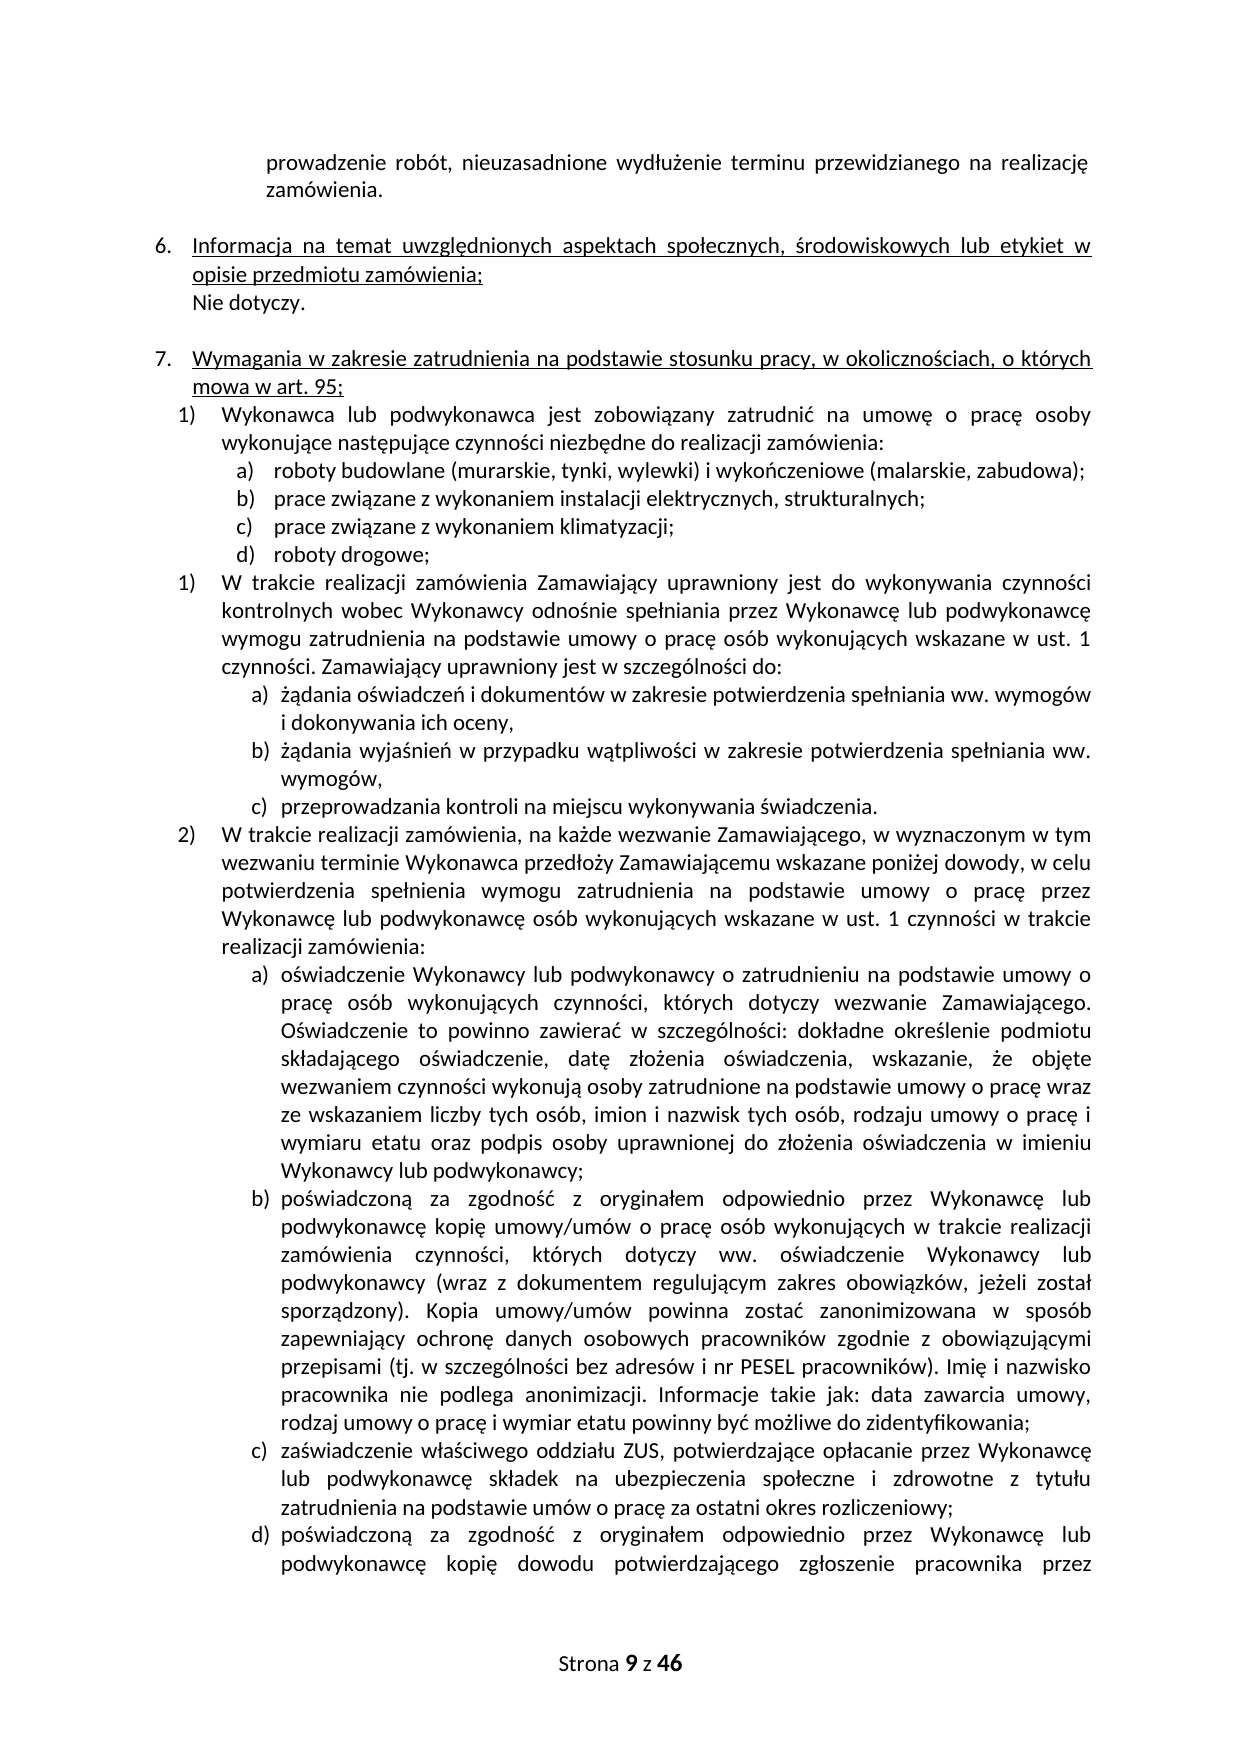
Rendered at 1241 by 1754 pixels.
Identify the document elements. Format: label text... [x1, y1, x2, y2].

list Wykonawca lub podwykonawca jest zobowiązany zatrudnić na umowę o pracę osoby wykonujące następujące czynności niezbędne do realizacji zamówienia: [177, 400, 1093, 456]
list poświadczoną za zgodność z oryginałem odpowiednio przez Wykonawcę lub podwykonawcę kopię umowy/umów o pracę osób wykonujących w trakcie realizacji zamówienia czynności, których dotyczy ww. oświadczenie Wykonawcy lub podwykonawcy (wraz z dokumentem regulującym zakres obowiązków, jeżeli został sporządzony). Kopia umowy/umów powinna zostać zanonimizowana w sposób zapewniający ochronę danych osobowych pracowników zgodnie z obowiązującymi przepisami (tj. w szczególności bez adresów i nr PESEL pracowników). Imię i nazwisko pracownika nie podlega anonimizacji. Informacje takie jak: data zawarcia umowy, rodzaj umowy o pracę i wymiar etatu powinny być możliwe do zidentyfikowania; [251, 1184, 1093, 1437]
text Nie dotyczy. [192, 288, 1093, 316]
list Wymagania w zakresie zatrudnienia na podstawie stosunku pracy, w okolicznościach, o których mowa w art. 95; [154, 344, 1093, 400]
list W trakcie realizacji zamówienia, na każde wezwanie Zamawiającego, w wyznaczonym w tym wezwaniu terminie Wykonawca przedłoży Zamawiającemu wskazane poniżej dowody, w celu potwierdzenia spełnienia wymogu zatrudnienia na podstawie umowy o pracę przez Wykonawcę lub podwykonawcę osób wykonujących wskazane w ust. 1 czynności w trakcie realizacji zamówienia: [177, 820, 1093, 960]
list przeprowadzania kontroli na miejscu wykonywania świadczenia. [251, 792, 1093, 820]
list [251, 1521, 1093, 1577]
list Informacja na temat uwzględnionych aspektach społecznych, środowiskowych lub etykiet w opisie przedmiotu zamówienia; [154, 232, 1093, 288]
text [266, 148, 1090, 204]
list żądania wyjaśnień w przypadku wątpliwości w zakresie potwierdzenia spełniania ww. wymogów, [251, 736, 1093, 792]
list roboty drogowe; [236, 540, 1093, 568]
list zaświadczenie właściwego oddziału ZUS, potwierdzające opłacanie przez Wykonawcę lub podwykonawcę składek na ubezpieczenia społeczne i zdrowotne z tytułu zatrudnienia na podstawie umów o pracę za ostatni okres rozliczeniowy; [251, 1437, 1093, 1521]
list roboty budowlane (murarskie, tynki, wylewki) i wykończeniowe (malarskie, zabudowa); [236, 456, 1093, 484]
list W trakcie realizacji zamówienia Zamawiający uprawniony jest do wykonywania czynności kontrolnych wobec Wykonawcy odnośnie spełniania przez Wykonawcę lub podwykonawcę wymogu zatrudnienia na podstawie umowy o pracę osób wykonujących wskazane w ust. 1 czynności. Zamawiający uprawniony jest w szczególności do: [177, 568, 1093, 680]
list żądania oświadczeń i dokumentów w zakresie potwierdzenia spełniania ww. wymogów i dokonywania ich oceny, [251, 680, 1093, 736]
list oświadczenie Wykonawcy lub podwykonawcy o zatrudnieniu na podstawie umowy o pracę osób wykonujących czynności, których dotyczy wezwanie Zamawiającego. Oświadczenie to powinno zawierać w szczególności: dokładne określenie podmiotu składającego oświadczenie, datę złożenia oświadczenia, wskazanie, że objęte wezwaniem czynności wykonują osoby zatrudnione na podstawie umowy o pracę wraz ze wskazaniem liczby tych osób, imion i nazwisk tych osób, rodzaju umowy o pracę i wymiaru etatu oraz podpis osoby uprawnionej do złożenia oświadczenia w imieniu Wykonawcy lub podwykonawcy; [251, 960, 1093, 1184]
list prace związane z wykonaniem klimatyzacji; [236, 512, 1093, 540]
list prace związane z wykonaniem instalacji elektrycznych, strukturalnych; [236, 484, 1093, 512]
